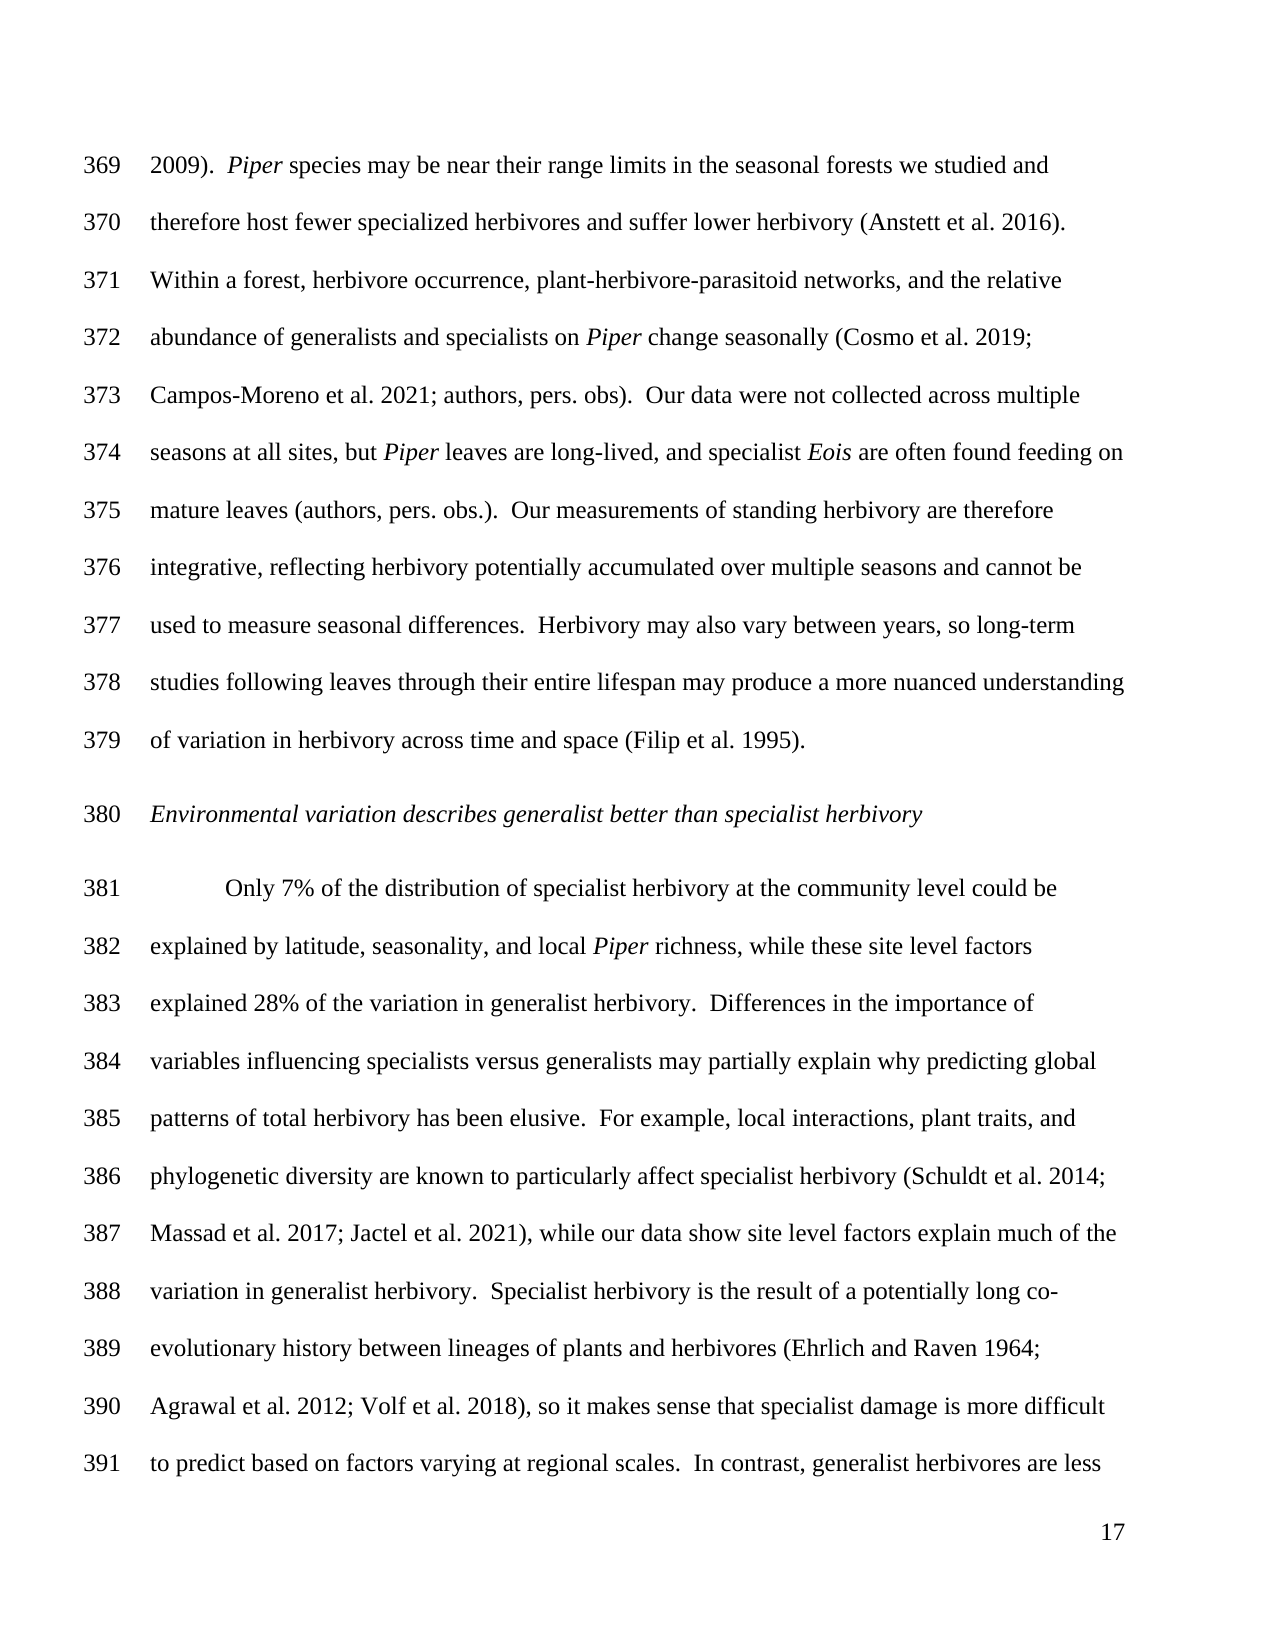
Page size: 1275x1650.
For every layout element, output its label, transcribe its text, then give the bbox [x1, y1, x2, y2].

text Environmental variation describes generalist better than specialist herbivory [150, 799, 1125, 828]
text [150, 873, 1125, 1477]
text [150, 150, 1125, 754]
